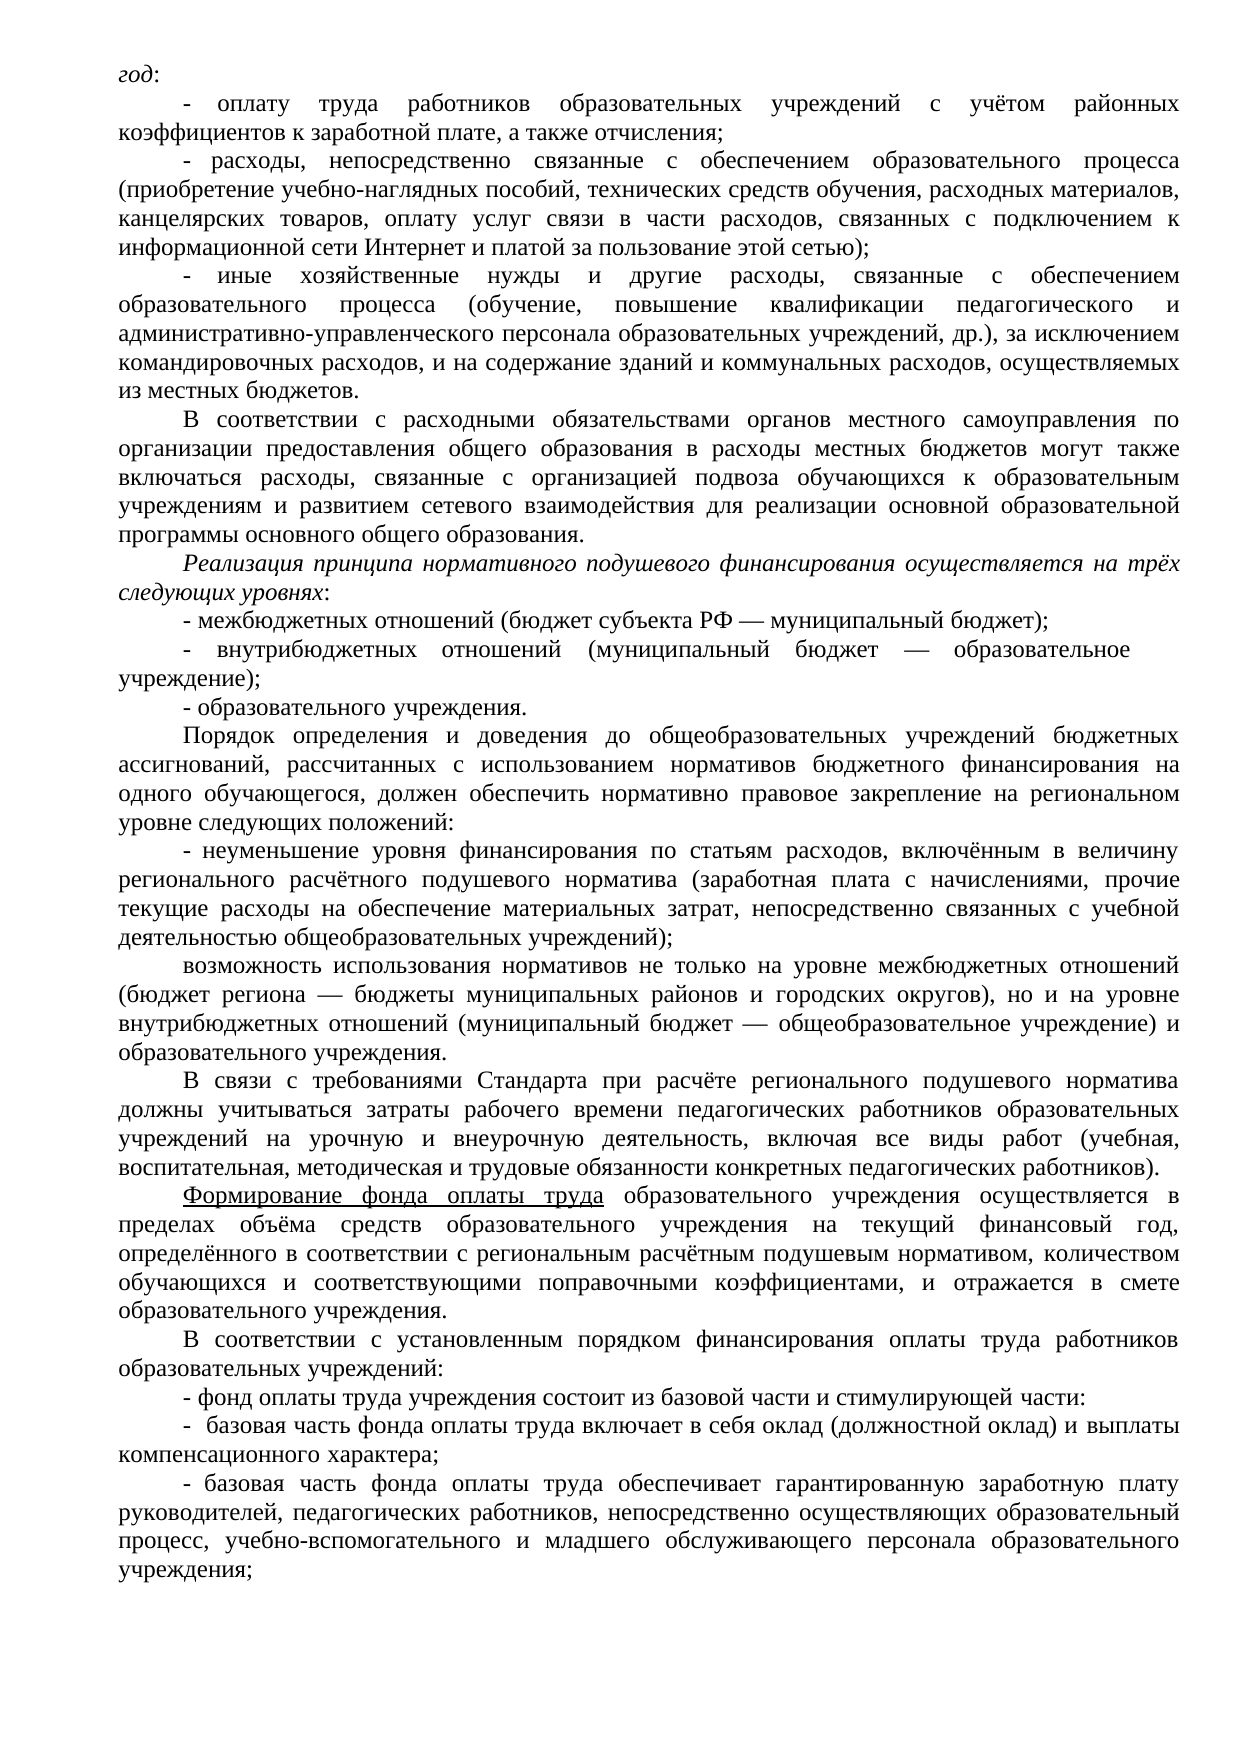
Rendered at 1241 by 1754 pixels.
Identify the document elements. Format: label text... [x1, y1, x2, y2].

text Формирование фонда оплаты труда образовательного учреждения осуществляется в пределах объёма средств образовательного учреждения на текущий финансовый год, определённого в соответствии с региональным расчётным подушевым нормативом, количеством обучающихся и соответствующими поправочными коэффициентами, и отражается в смете образовательного учреждения. [118, 1180, 1180, 1324]
list неуменьшение уровня финансирования по статьям расходов, включённым в величину регионального расчётного подушевого норматива (заработная плата с начислениями, прочие текущие расходы на обеспечение материальных затрат, непосредственно связанных с учебной деятельностью общеобразовательных учреждений); [118, 835, 1180, 950]
list базовая часть фонда оплаты труда обеспечивает гарантированную заработную плату руководителей, педагогических работников, непосредственно осуществляющих образовательный процесс, учебно-вспомогательного и младшего обслуживающего персонала образовательного учреждения; [118, 1468, 1180, 1583]
text Реализация принципа нормативного подушевого финансирования осуществляется на трёх следующих уровнях: [118, 548, 1180, 605]
list иные хозяйственные нужды и другие расходы, связанные с обеспечением образовательного процесса (обучение, повышение квалификации педагогического и административно-управленческого персонала образовательных учреждений, др.), за исключением командировочных расходов, и на содержание зданий и коммунальных расходов, осуществляемых из местных бюджетов. [118, 260, 1180, 404]
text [118, 59, 1180, 88]
text В соответствии с установленным порядком финансирования оплаты труда работников образовательных учреждений: [118, 1324, 1180, 1382]
list оплату труда работников образовательных учреждений с учётом районных коэффициентов к заработной плате, а также отчисления; [118, 88, 1180, 145]
text Порядок определения и доведения до общеобразовательных учреждений бюджетных ассигнований, рассчитанных с использованием нормативов бюджетного финансирования на одного обучающегося, должен обеспечить нормативно правовое закрепление на региональном уровне следующих положений: [118, 720, 1180, 835]
list фонд оплаты труда учреждения состоит из базовой части и стимулирующей части: [118, 1382, 1180, 1410]
list образовательного учреждения. [118, 692, 1180, 720]
list расходы, непосредственно связанные с обеспечением образовательного процесса (приобретение учебно-наглядных пособий, технических средств обучения, расходных материалов, канцелярских товаров, оплату услуг связи в части расходов, связанных с подключением к информационной сети Интернет и платой за пользование этой сетью); [118, 145, 1180, 260]
text возможность использования нормативов не только на уровне межбюджетных отношений (бюджет региона — бюджеты муниципальных районов и городских округов), но и на уровне внутрибюджетных отношений (муниципальный бюджет — общеобразовательное учреждение) и образовательного учреждения. [118, 950, 1180, 1065]
text В соответствии с расходными обязательствами органов местного самоуправления по организации предоставления общего образования в расходы местных бюджетов могут также включаться расходы, связанные с организацией подвоза обучающихся к образовательным учреждениям и развитием сетевого взаимодействия для реализации основной образовательной программы основного общего образования. [118, 404, 1180, 548]
list базовая часть фонда оплаты труда включает в себя оклад (должностной оклад) и выплаты компенсационного характера; [118, 1410, 1180, 1468]
text В связи с требованиями Стандарта при расчёте регионального подушевого норматива должны учитываться затраты рабочего времени педагогических работников образовательных учреждений на урочную и внеурочную деятельность, включая все виды работ (учебная, воспитательная, методическая и трудовые обязанности конкретных педагогических работников). [118, 1065, 1180, 1180]
list межбюджетных отношений (бюджет субъекта РФ — муниципальный бюджет); [118, 605, 1180, 634]
list внутрибюджетных отношений (муниципальный бюджет — образовательное учреждение); [118, 634, 1180, 692]
